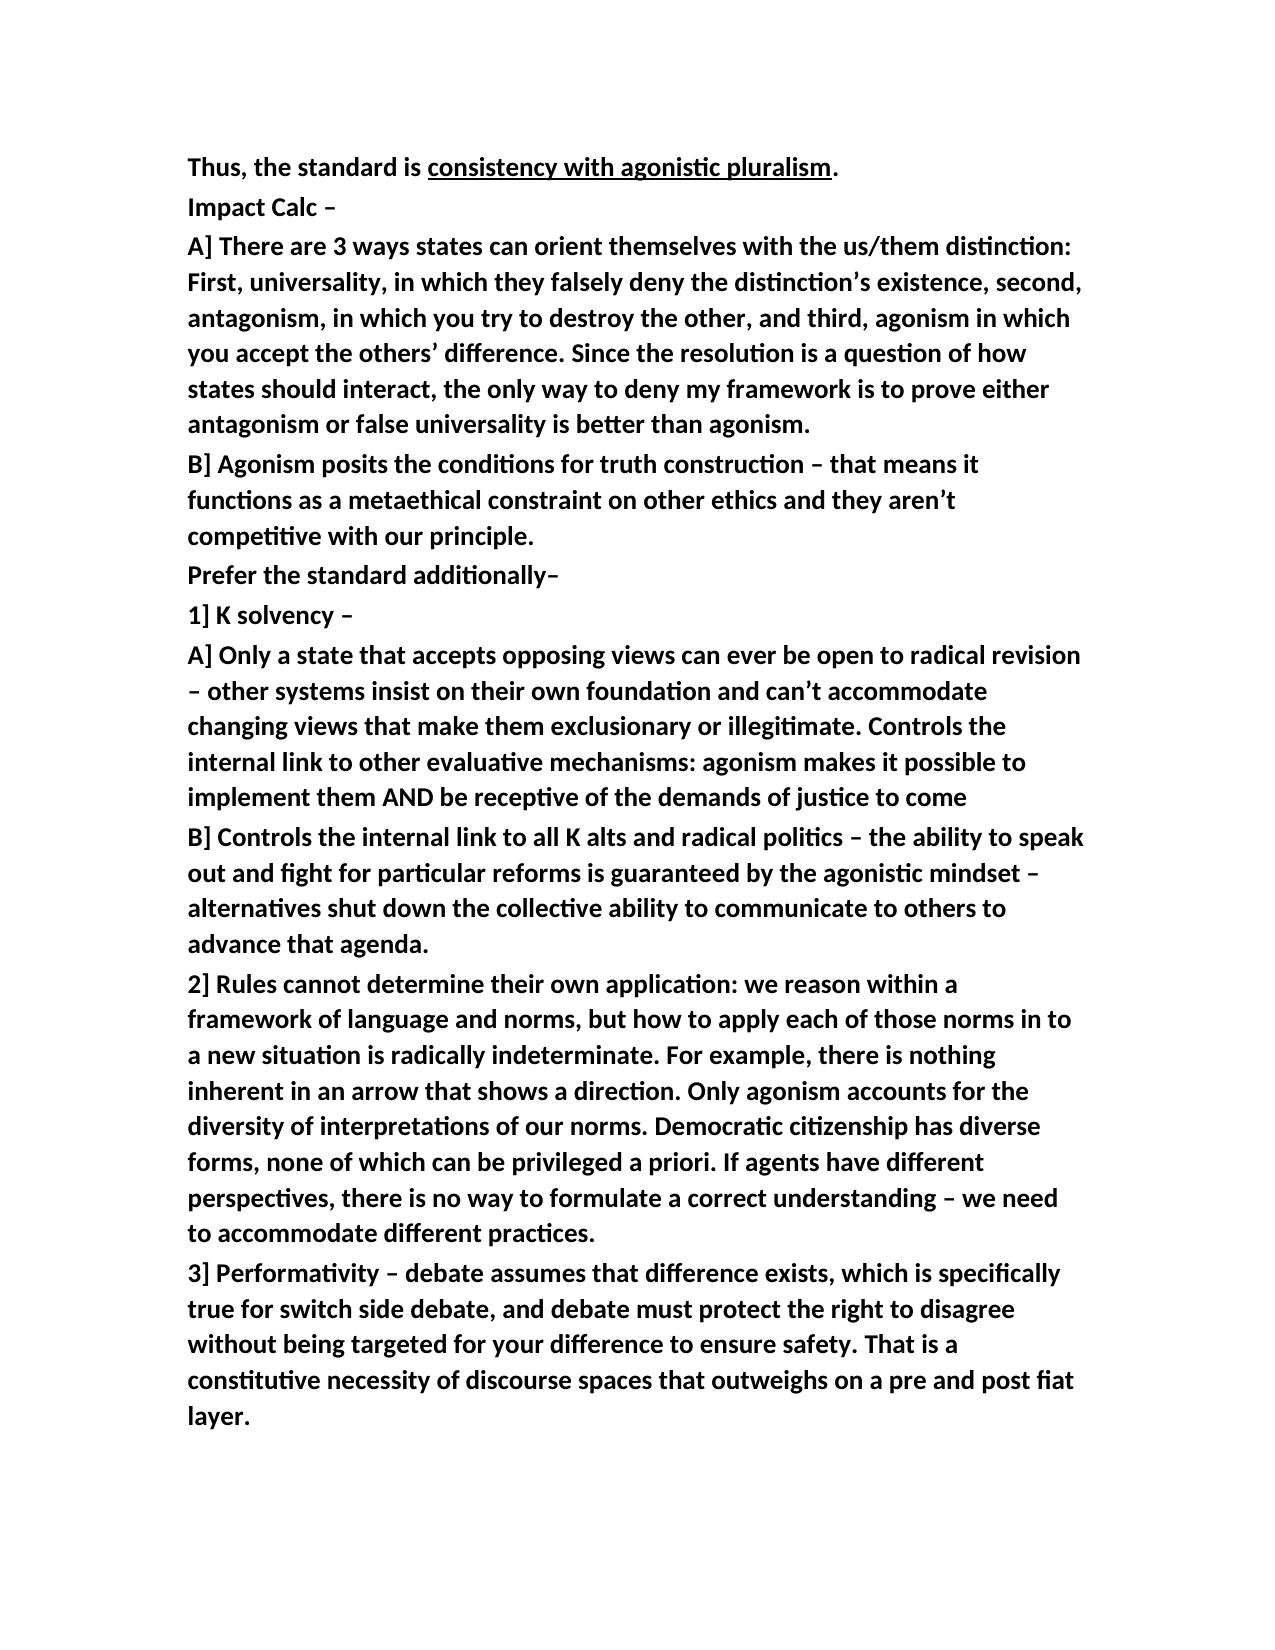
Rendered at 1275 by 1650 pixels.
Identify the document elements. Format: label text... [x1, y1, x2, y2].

subtitle Impact Calc – [187, 190, 1087, 223]
subtitle A] There are 3 ways states can orient themselves with the us/them distinction: First, universality, in which they falsely deny the distinction’s existence, second, antagonism, in which you try to destroy the other, and third, agonism in which you accept the others’ difference. Since the resolution is a question of how states should interact, the only way to deny my framework is to prove either antagonism or false universality is better than agonism. [187, 229, 1087, 441]
subtitle 1] K solvency – [187, 598, 1087, 631]
subtitle 2] Rules cannot determine their own application: we reason within a framework of language and norms, but how to apply each of those norms in to a new situation is radically indeterminate. For example, there is nothing inherent in an arrow that shows a direction. Only agonism accounts for the diversity of interpretations of our norms. Democratic citizenship has diverse forms, none of which can be privileged a priori. If agents have different perspectives, there is no way to formulate a correct understanding – we need to accommodate different practices. [187, 967, 1087, 1249]
subtitle A] Only a state that accepts opposing views can ever be open to radical revision – other systems insist on their own foundation and can’t accommodate changing views that make them exclusionary or illegitimate. Controls the internal link to other evaluative mechanisms: agonism makes it possible to implement them AND be receptive of the demands of justice to come [187, 638, 1087, 814]
subtitle B] Agonism posits the conditions for truth construction – that means it functions as a metaethical constraint on other ethics and they aren’t competitive with our principle. [187, 447, 1087, 552]
subtitle 3] Performativity – debate assumes that difference exists, which is specifically true for switch side debate, and debate must protect the right to disagree without being targeted for your difference to ensure safety. That is a constitutive necessity of discourse spaces that outweighs on a pre and post fiat layer. [187, 1256, 1087, 1432]
subtitle Thus, the standard is consistency with agonistic pluralism. [187, 150, 1087, 183]
subtitle B] Controls the internal link to all K alts and radical politics – the ability to speak out and fight for particular reforms is guaranteed by the agonistic mindset – alternatives shut down the collective ability to communicate to others to advance that agenda. [187, 820, 1087, 960]
subtitle Prefer the standard additionally– [187, 558, 1087, 592]
